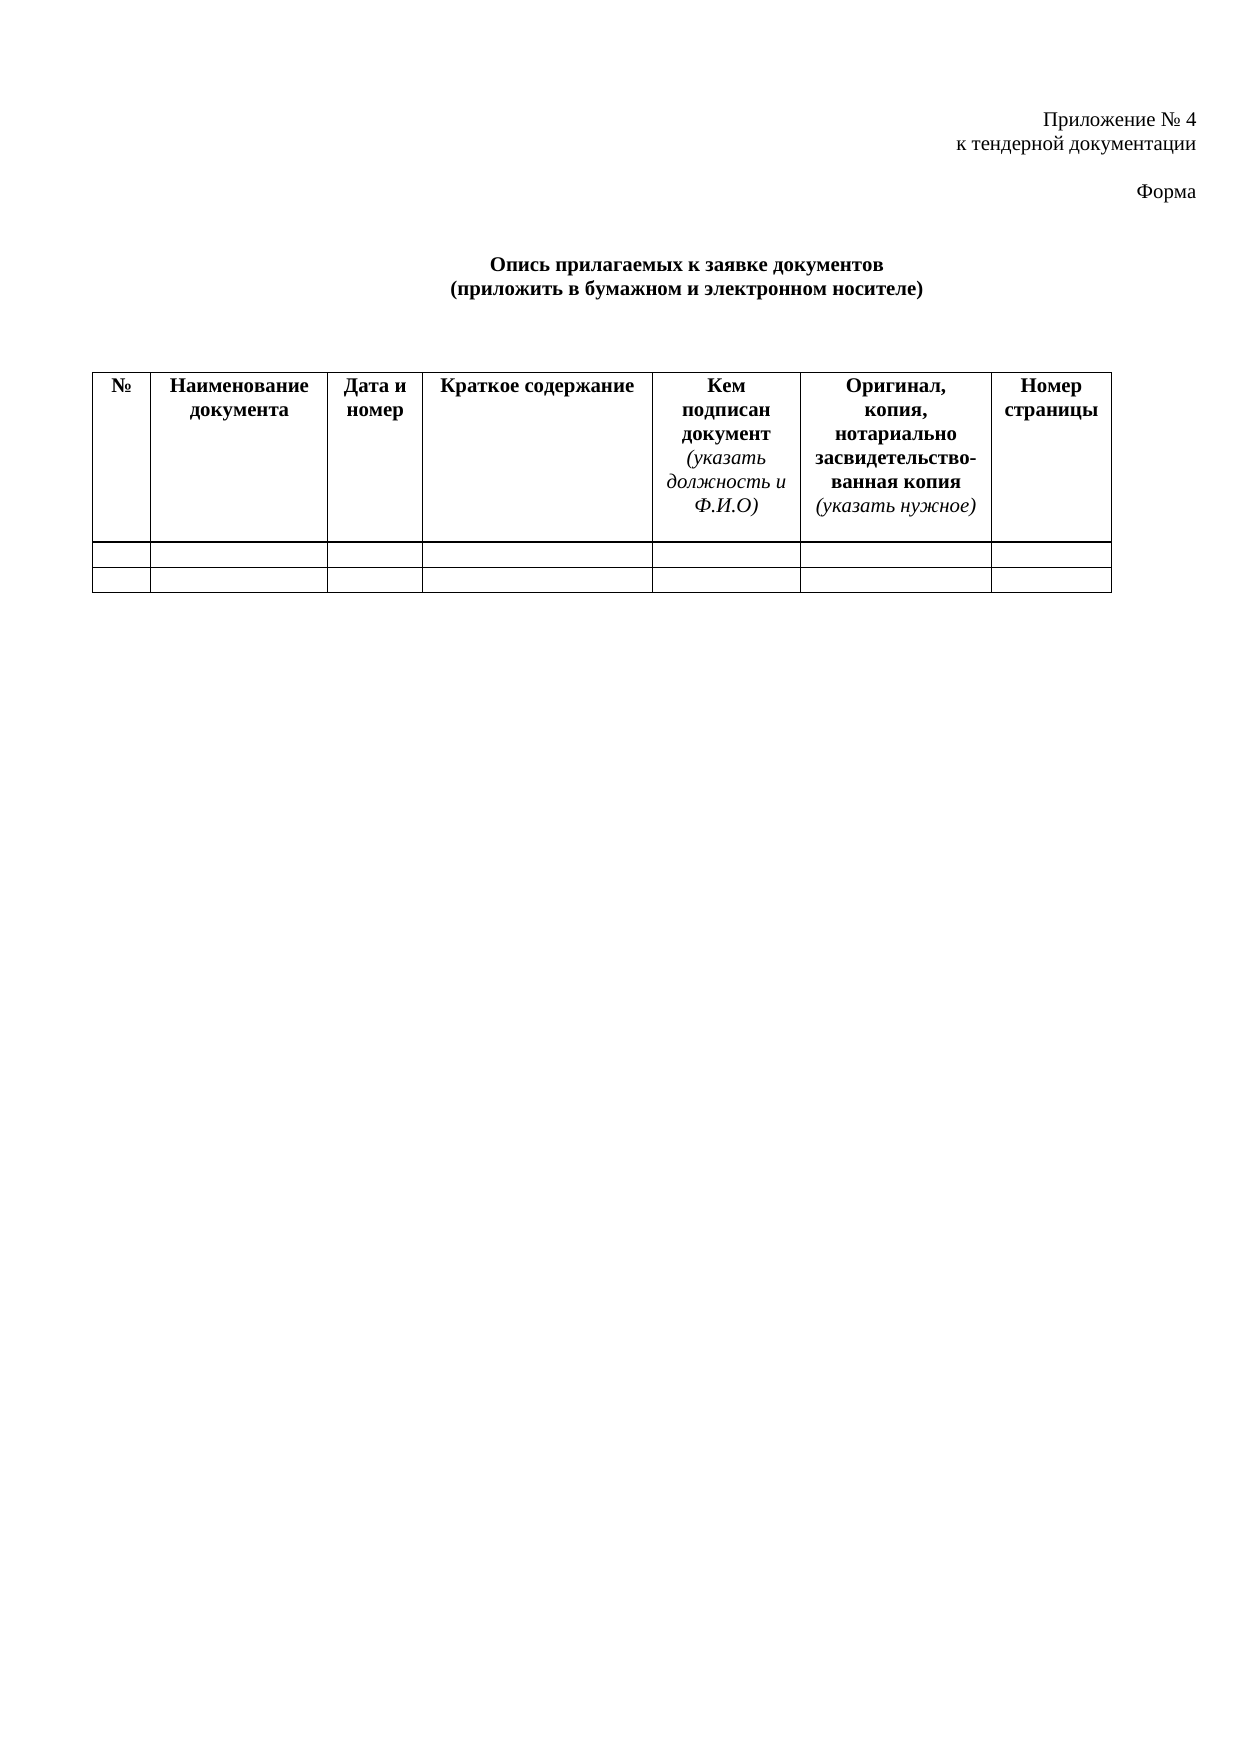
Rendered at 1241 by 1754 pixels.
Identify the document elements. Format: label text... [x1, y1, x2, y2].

table_header Дата и номер [328, 373, 422, 541]
table_header Краткое содержание [423, 373, 652, 541]
table_cell [801, 568, 991, 592]
table_header Кем подписан документ (указать должность и Ф.И.О) [653, 373, 800, 541]
table_cell [93, 543, 150, 567]
table_cell [423, 568, 652, 592]
text Опись прилагаемых к заявке документов [103, 252, 1196, 276]
table_cell [151, 568, 327, 592]
table_cell [653, 568, 800, 592]
table_cell [653, 543, 800, 567]
table_cell [93, 568, 150, 592]
table_header Номер страницы [992, 373, 1111, 541]
table_cell [801, 543, 991, 567]
table_cell [423, 543, 652, 567]
text Приложение № 4 [767, 107, 1196, 131]
table_cell [992, 568, 1111, 592]
table_cell [992, 543, 1111, 567]
table_cell [328, 543, 422, 567]
table_header Наименование документа [151, 373, 327, 541]
text (приложить в бумажном и электронном носителе) [103, 276, 1196, 300]
table_header № [93, 373, 150, 541]
table_header Оригинал, копия, нотариально засвидетельство-ванная копия (указать нужное) [801, 373, 991, 541]
text Форма [177, 179, 1196, 203]
table_cell [151, 543, 327, 567]
table_cell [328, 568, 422, 592]
text к тендерной документации [103, 131, 1196, 155]
